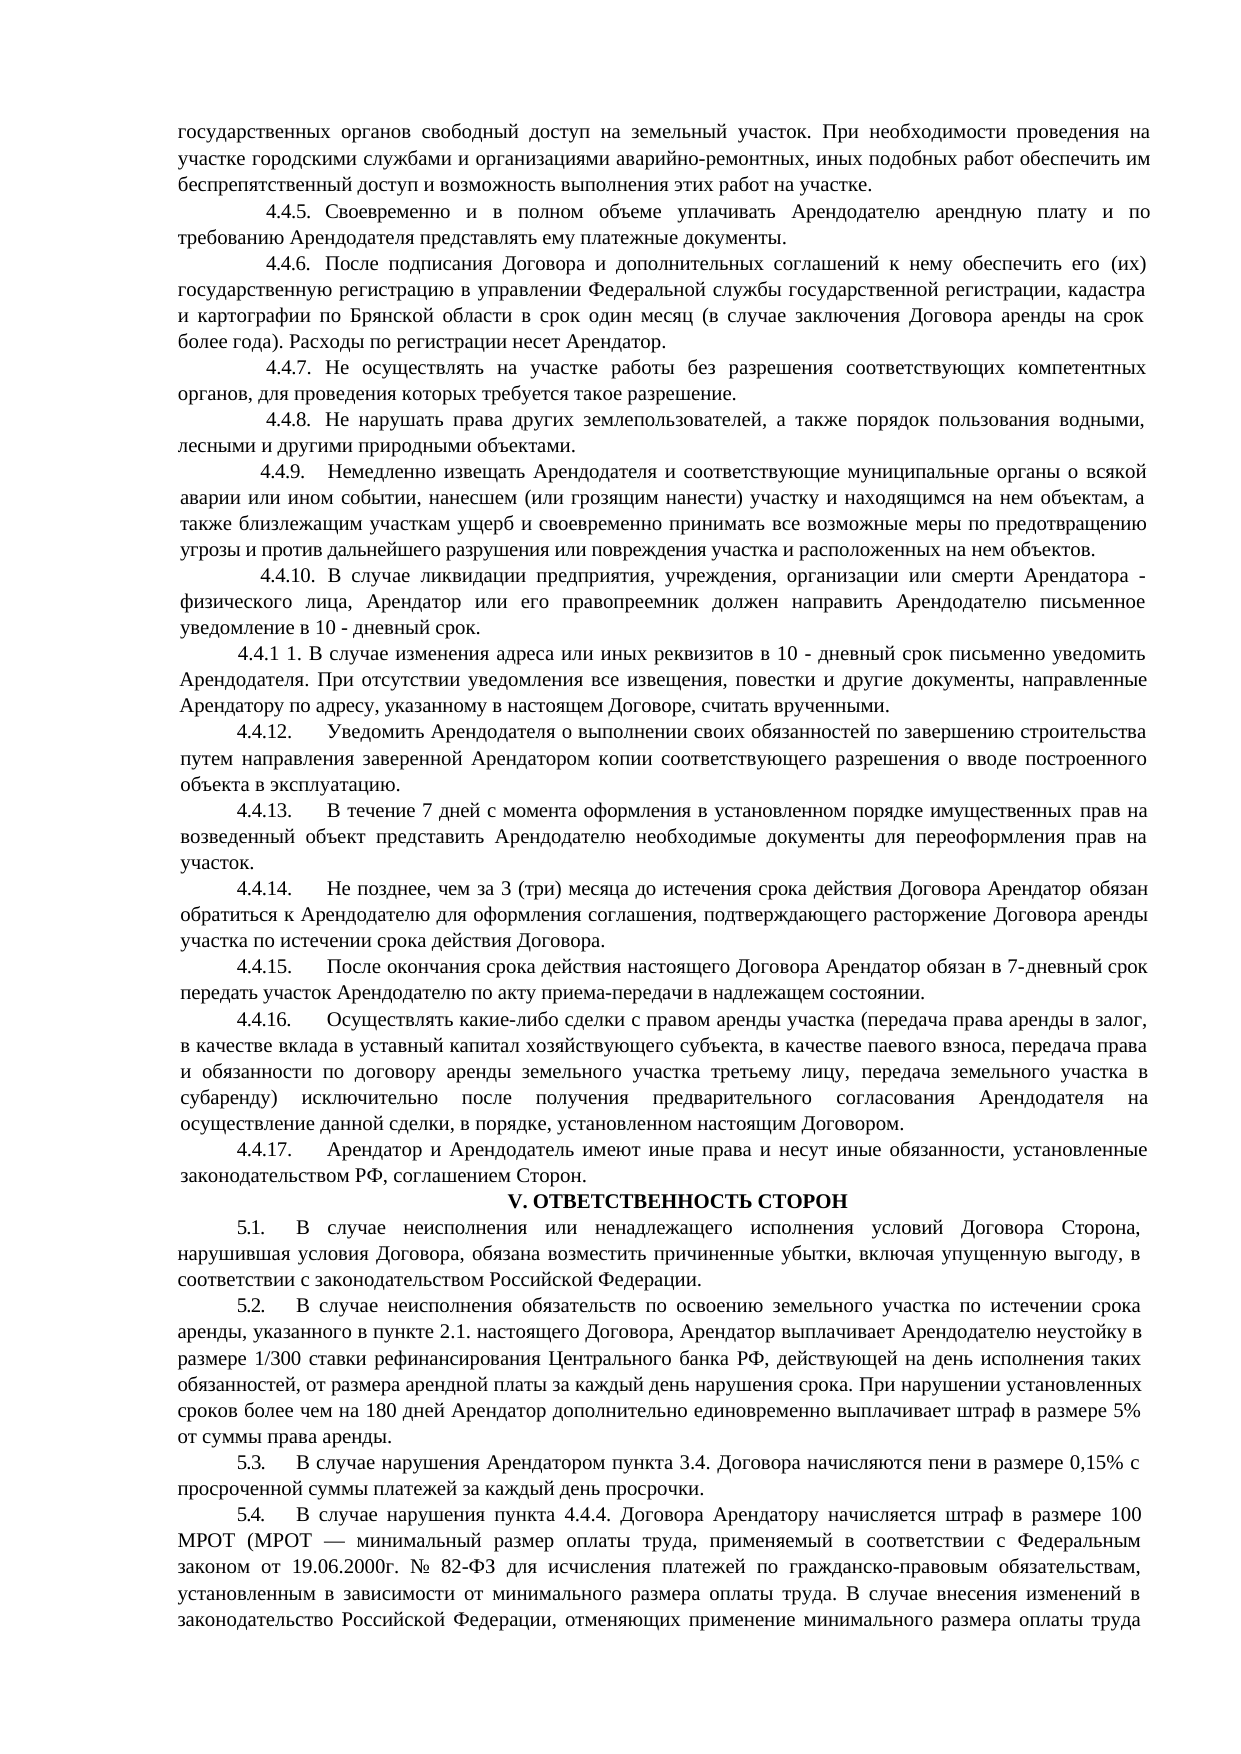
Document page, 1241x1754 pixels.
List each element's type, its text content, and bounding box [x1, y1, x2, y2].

list Своевременно и в полном объеме уплачивать Арендодателю арендную плату и по требованию Арендодателя представлять ему платежные документы. [178, 197, 1151, 249]
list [178, 118, 1151, 196]
list В случае неисполнения обязательств по освоению земельного участка по истечении срока аренды, указанного в пункте 2.1. настоящего Договора, Арендатор выплачивает Арендодателю неустойку в размере 1/300 ставки рефинансирования Центрального банка РФ, действующей на день исполнения таких обязанностей, от размера арендной платы за каждый день нарушения срока. При нарушении установленных сроков более чем на 180 дней Арендатор дополнительно единовременно выплачивает штраф в размере 5% от суммы права аренды. [177, 1292, 1142, 1448]
list После подписания Договора и дополнительных соглашений к нему обеспечить его (их) государственную регистрацию в управлении Федеральной службы государственной регистрации, кадастра и картографии по Брянской области в срок один месяц (в случае заключения Договора аренды на срок более года). Расходы по регистрации несет Арендатор. [178, 249, 1146, 353]
list Немедленно извещать Арендодателя и соответствующие муниципальные органы о всякой аварии или ином событии, нанесшем (или грозящим нанести) участку и находящимся на нем объектам, а также близлежащим участкам ущерб и своевременно принимать все возможные меры по предотвращению угрозы и против дальнейшего разрушения или повреждения участка и расположенных на нем объектов. [180, 458, 1147, 562]
list В случае нарушения Арендатором пункта 3.4. Договора начисляются пени в размере 0,15% с просроченной суммы платежей за каждый день просрочки. [177, 1448, 1141, 1500]
list Не позднее, чем за 3 (три) месяца до истечения срока действия Договора Арендатор обязан обратиться к Арендодателю для оформления соглашения, подтверждающего расторжение Договора аренды участка по истечении срока действия Договора. [180, 874, 1148, 952]
list Уведомить Арендодателя о выполнении своих обязанностей по завершению строительства путем направления заверенной Арендатором копии соответствующего разрешения о вводе построенного объекта в эксплуатацию. [180, 718, 1148, 796]
list Не нарушать права других землепользователей, а также порядок пользования водными, лесными и другими природными объектами. [178, 406, 1146, 458]
list В случае ликвидации предприятия, учреждения, организации или смерти Арендатора - физического лица, Арендатор или его правопреемник должен направить Арендодателю письменное уведомление в 10 - дневный срок. [180, 562, 1147, 640]
list Арендатор и Арендодатель имеют иные права и несут иные обязанности, установленные законодательством РФ, соглашением Сторон. [180, 1135, 1149, 1187]
list Не осуществлять на участке работы без разрешения соответствующих компетентных органов, для проведения которых требуется такое разрешение. [178, 353, 1147, 406]
text V. ОТВЕТСТВЕННОСТЬ СТОРОН [507, 1187, 1152, 1213]
list После окончания срока действия настоящего Договора Арендатор обязан в 7-дневный срок передать участок Арендодателю по акту приема-передачи в надлежащем состоянии. [180, 952, 1148, 1004]
list В течение 7 дней с момента оформления в установленном порядке имущественных прав на возведенный объект представить Арендодателю необходимые документы для переоформления прав на участок. [180, 796, 1148, 874]
text 4.4.1 1. В случае изменения адреса или иных реквизитов в 10 - дневный срок письменно уведомить Арендодателя. При отсутствии уведомления все извещения, повестки и другие документы, направленные Арендатору по адресу, указанному в настоящем Договоре, считать врученными. [179, 640, 1147, 718]
list Осуществлять какие-либо сделки с правом аренды участка (передача права аренды в залог, в качестве вклада в уставный капитал хозяйствующего субъекта, в качестве паевого взноса, передача права и обязанности по договору аренды земельного участка третьему лицу, передача земельного участка в субаренду) исключительно после получения предварительного согласования Арендодателя на осуществление данной сделки, в порядке, установленном настоящим Договором. [180, 1005, 1148, 1135]
list В случае неисполнения или ненадлежащего исполнения условий Договора Сторона, нарушившая условия Договора, обязана возместить причиненные убытки, включая упущенную выгоду, в соответствии с законодательством Российской Федерации. [177, 1213, 1141, 1292]
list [177, 1501, 1142, 1631]
